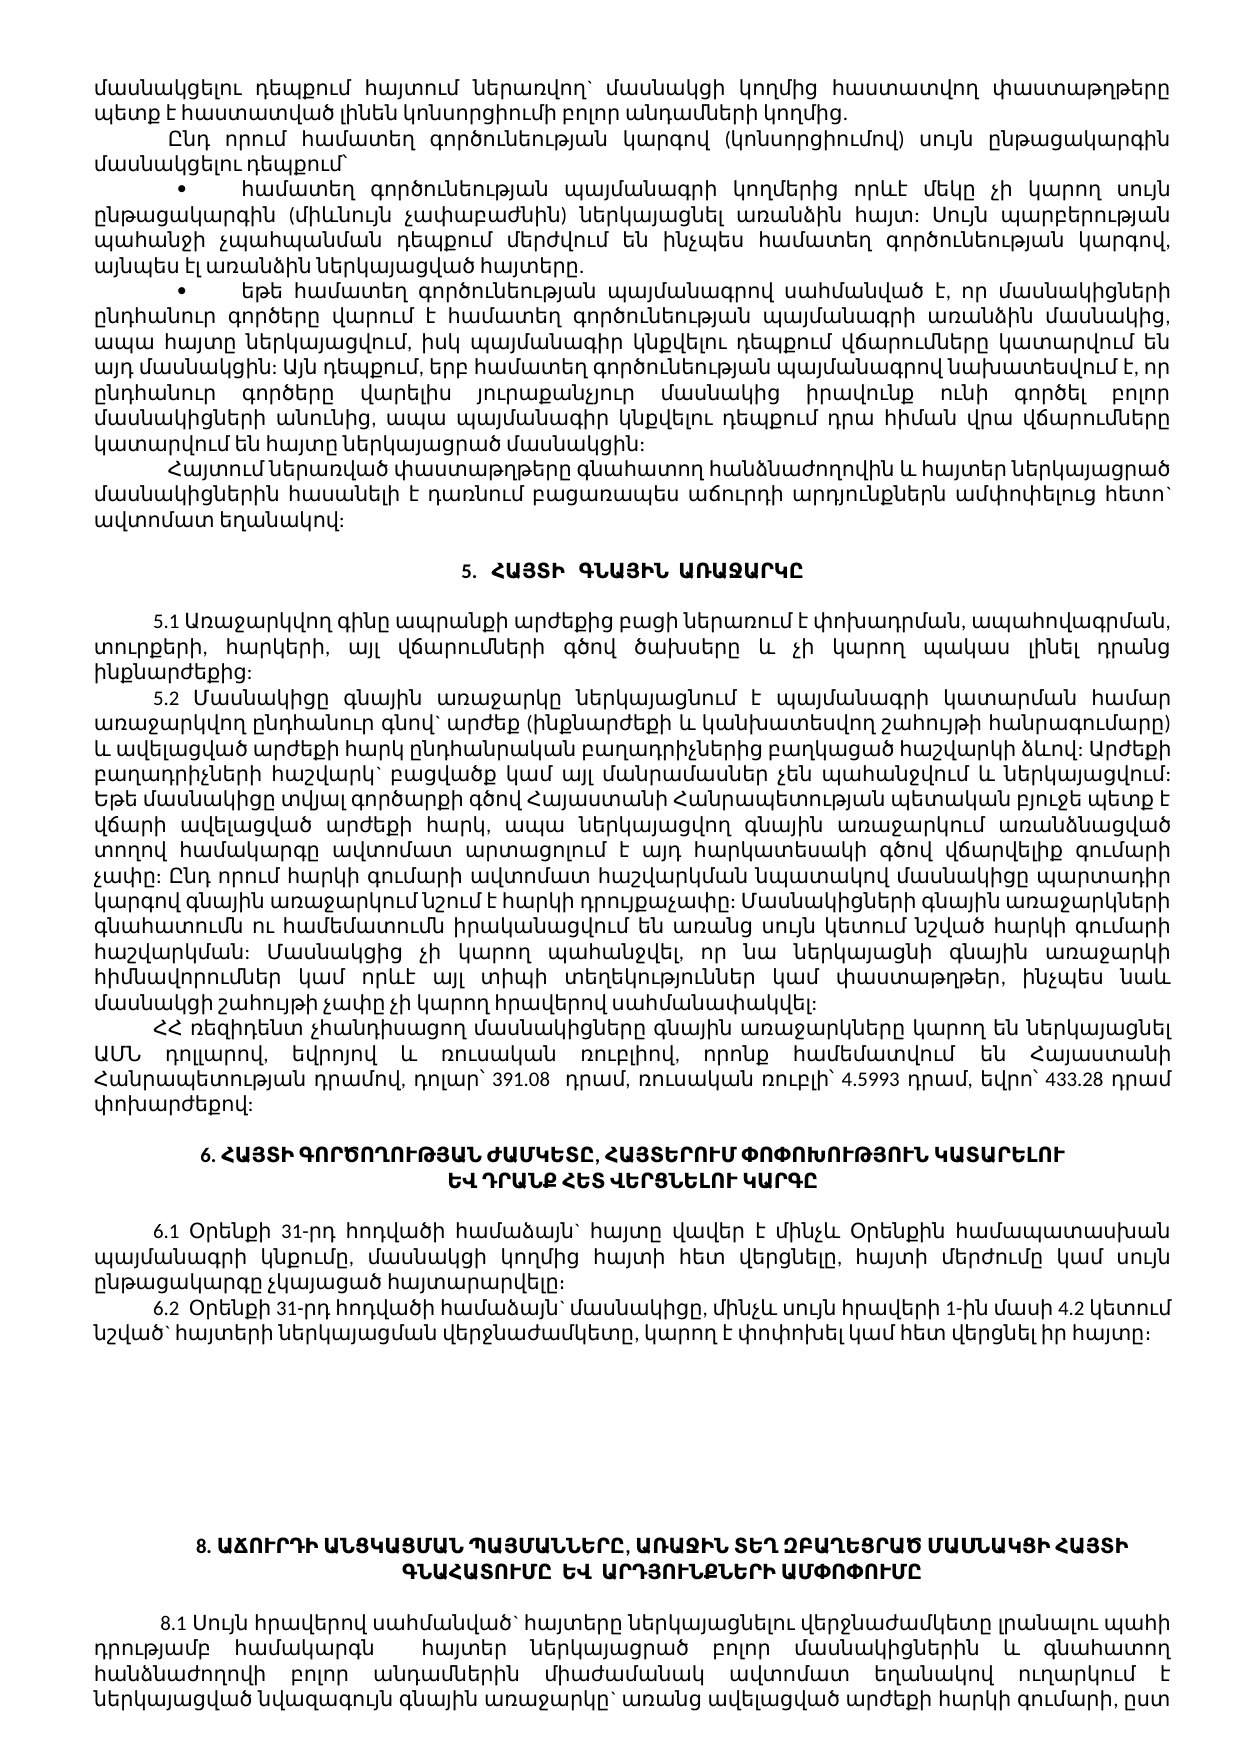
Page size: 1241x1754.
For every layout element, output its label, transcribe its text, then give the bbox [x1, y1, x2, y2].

text ԵՎ ԴՐԱՆՔ ՀԵՏ ՎԵՐՑՆԵԼՈՒ ԿԱՐԳԸ [94, 1168, 1171, 1193]
list եթե համատեղ գործունեության պայմանագրով սահմանված է, որ մասնակիցների ընդհանուր գործերը վարում է համատեղ գործունեության պայմանագրի առանձին մասնակից, ապա հայտը ներկայացվում, իսկ պայմանագիր կնքվելու դեպքում վճարումները կատարվում են այդ մասնակցին: Այն դեպքում, երբ համատեղ գործունեության պայմանագրով նախատեսվում է, որ ընդհանուր գործերը վարելիս յուրաքանչյուր մասնակից իրավունք ունի գործել բոլոր մասնակիցների անունից, ապա պայմանագիր կնքվելու դեպքում դրա հիման վրա վճարումները կատարվում են հայտը ներկայացրած մասնակցին: [94, 278, 1171, 456]
list համատեղ գործունեության պայմանագրի կողմերից որևէ մեկը չի կարող սույն ընթացակարգին (միևնույն չափաբաժնին) ներկայացնել առանձին հայտ: Սույն պարբերության պահանջի չպահպանման դեպքում մերժվում են ինչպես համատեղ գործունեության կարգով, այնպես էլ առանձին ներկայացված հայտերը. [94, 177, 1171, 278]
text ԳՆԱՀԱՏՈՒՄԸ ԵՎ ԱՐԴՅՈՒՆՔՆԵՐԻ ԱՄՓՈՓՈՒՄԸ [94, 1559, 1171, 1584]
text 6.2 Օրենքի 31-րդ հոդվածի համաձայն` մասնակիցը, մինչև սույն հրավերի 1-ին մասի 4.2 կետում նշված` հայտերի ներկայացման վերջնաժամկետը, կարող է փոփոխել կամ հետ վերցնել իր հայտը։ [94, 1295, 1171, 1346]
text Ընդ որում համատեղ գործունեության կարգով (կոնսորցիումով) սույն ընթացակարգին մասնակցելու դեպքում՝ [94, 126, 1171, 177]
text Հայտում ներառված փաստաթղթերը գնահատող հանձնաժողովին և հայտեր ներկայացրած մասնակիցներին հասանելի է դառնում բացառապես աճուրդի արդյունքներն ամփոփելուց հետո` ավտոմատ եղանակով: [94, 456, 1171, 532]
text ՀՀ ռեզիդենտ չհանդիսացող մասնակիցները գնային առաջարկները կարող են ներկայացնել ԱՄՆ դոլլարով, եվրոյով և ռուսական ռուբլիով, որոնք համեմատվում են Հայաստանի Հանրապետության դրամով, դոլար՝ 391.08 դրամ, ռուսական ռուբլի՝ 4.5993 դրամ, եվրո՝ 433.28 դրամ փոխարժեքով: [94, 1015, 1171, 1117]
text 5.2 Մասնակիցը գնային առաջարկը ներկայացնում է պայմանագրի կատարման համար առաջարկվող ընդհանուր գնով` արժեք (ինքնարժեքի և կանխատեսվող շահույթի հանրագումարը) և ավելացված արժեքի հարկ ընդհանրական բաղադրիչներից բաղկացած հաշվարկի ձևով: Արժեքի բաղադրիչների հաշվարկ` բացվածք կամ այլ մանրամասներ չեն պահանջվում և ներկայացվում: Եթե մասնակիցը տվյալ գործարքի գծով Հայաստանի Հանրապետության պետական բյուջե պետք է վճարի ավելացված արժեքի հարկ, ապա ներկայացվող գնային առաջարկում առանձնացված տողով համակարգը ավտոմատ արտացոլում է այդ հարկատեսակի գծով վճարվելիք գումարի չափը: Ընդ որում հարկի գումարի ավտոմատ հաշվարկման նպատակով մասնակիցը պարտադիր կարգով գնային առաջարկում նշում է հարկի դրույքաչափը: Մասնակիցների գնային առաջարկների գնահատումն ու համեմատումն իրականացվում են առանց սույն կետում նշված հարկի գումարի հաշվարկման: Մասնակցից չի կարող պահանջվել, որ նա ներկայացնի գնային առաջարկի հիմնավորումներ կամ որևէ այլ տիպի տեղեկություններ կամ փաստաթղթեր, ինչպես նաև մասնակցի շահույթի չափը չի կարող հրավերով սահմանափակվել: [94, 685, 1171, 1015]
text 6.1 Օրենքի 31-րդ հոդվածի համաձայն` հայտը վավեր է մինչև Օրենքին համապատասխան պայմանագրի կնքումը, մասնակցի կողմից հայտի հետ վերցնելը, հայտի մերժումը կամ սույն ընթացակարգը չկայացած հայտարարվելը։ [94, 1219, 1171, 1295]
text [94, 75, 1171, 126]
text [94, 1610, 1171, 1712]
text 6. ՀԱՅՏԻ ԳՈՐԾՈՂՈՒԹՅԱՆ ԺԱՄԿԵՏԸ, ՀԱՅՏԵՐՈՒՄ ՓՈՓՈԽՈՒԹՅՈՒՆ ԿԱՏԱՐԵԼՈՒ [94, 1142, 1171, 1168]
text 5.1 Առաջարկվող գինը ապրանքի արժեքից բացի ներառում է փոխադրման, ապահովագրման, տուրքերի, հարկերի, այլ վճարումների գծով ծախսերը և չի կարող պակաս լինել դրանց ինքնարժեքից: [94, 609, 1171, 685]
text 8. ԱՃՈՒՐԴԻ ԱՆՑԿԱՑՄԱՆ ՊԱՅՄԱՆՆԵՐԸ, ԱՌԱՋԻՆ ՏԵՂ ԶԲԱՂԵՑՐԱԾ ՄԱՍՆԱԿՑԻ ՀԱՅՏԻ [94, 1534, 1171, 1559]
text 5. ՀԱՅՏԻ ԳՆԱՅԻՆ ԱՌԱՋԱՐԿԸ [94, 558, 1171, 583]
